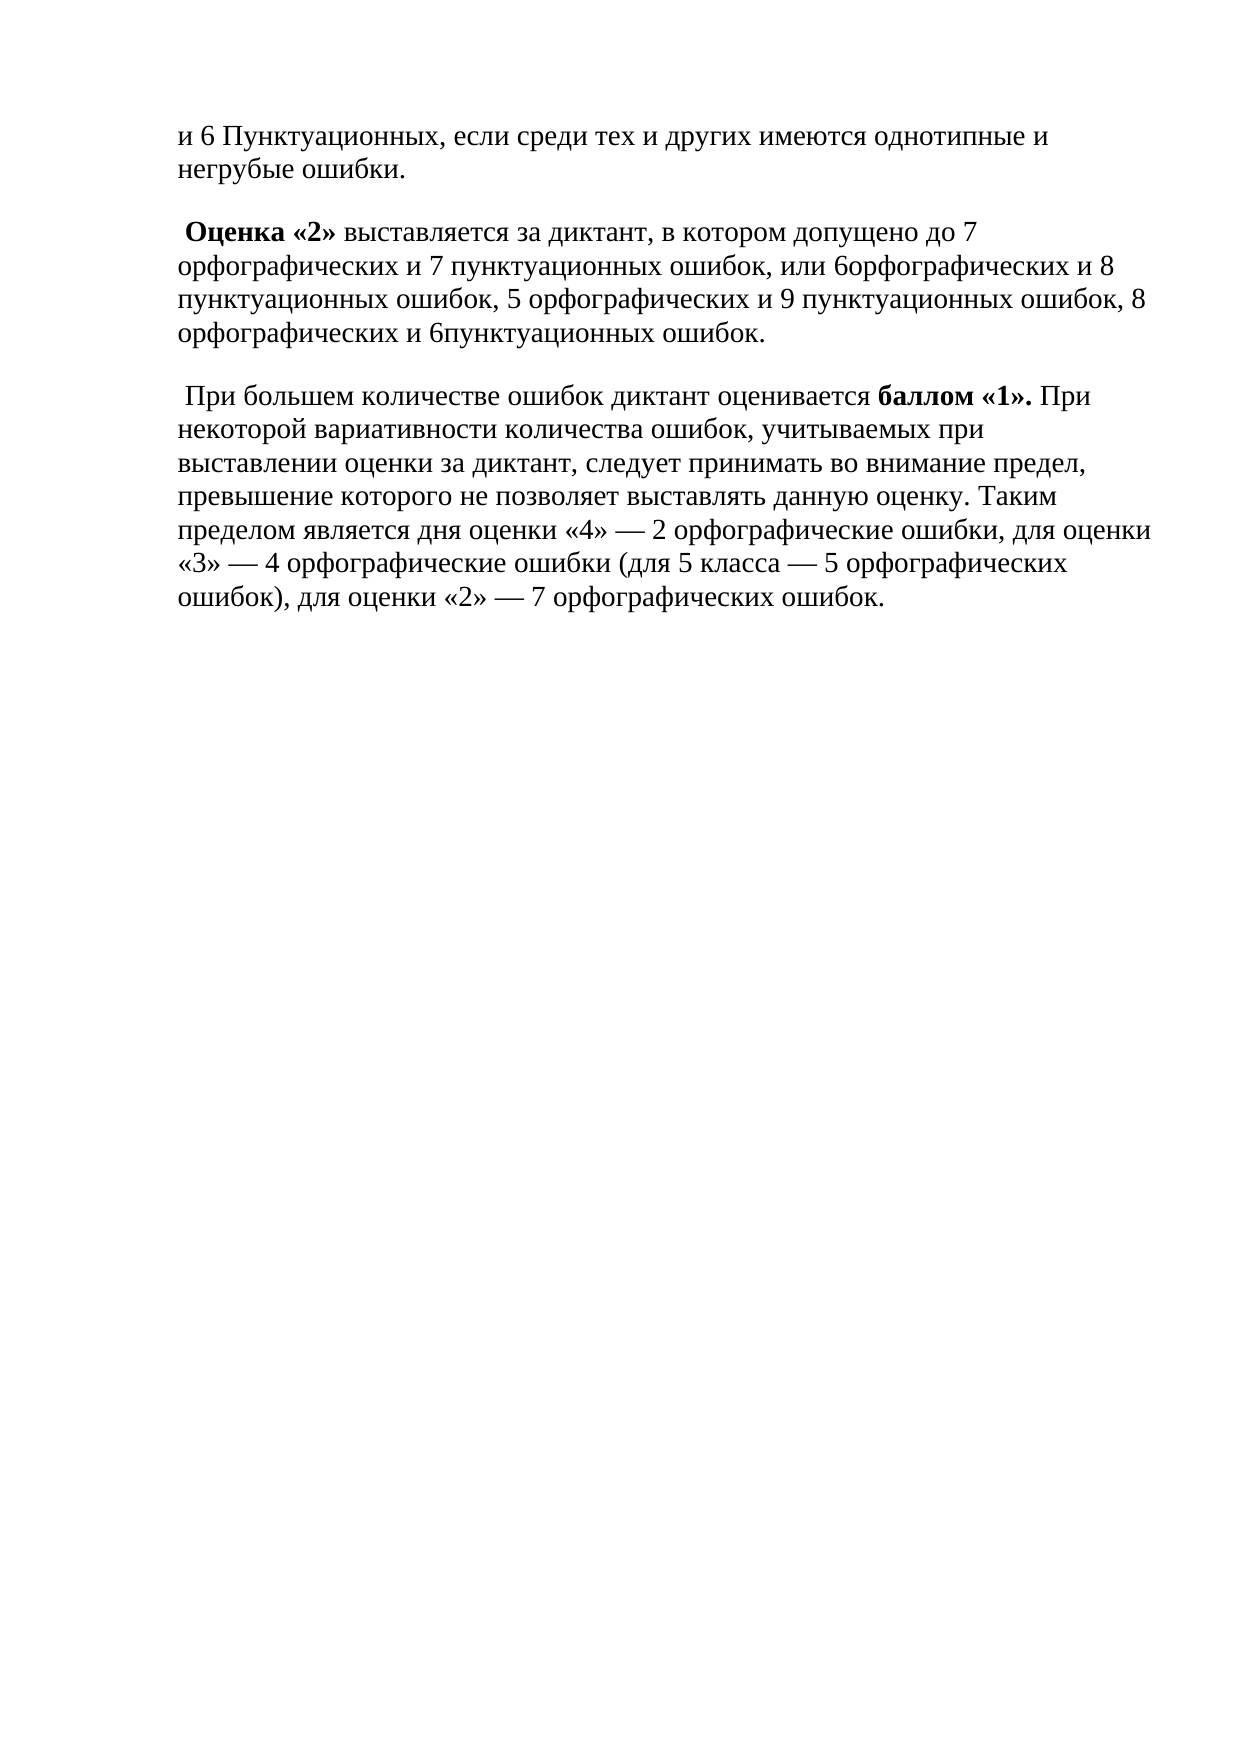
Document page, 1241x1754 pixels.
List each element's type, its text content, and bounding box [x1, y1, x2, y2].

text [177, 118, 1152, 185]
text Оценка «2» выставляется за диктант, в котором допущено до 7 орфографических и 7 пунктуационных ошибок, или 6орфографических и 8 пунктуационных ошибок, 5 орфографических и 9 пунктуационных ошибок, 8 орфографических и 6пунктуационных ошибок. [177, 214, 1152, 348]
text При большем количестве ошибок диктант оценивается баллом «1». При некоторой вариативности количества ошибок, учитываемых при выставлении оценки за диктант, следует принимать во внимание предел, превышение которого не позволяет выставлять данную оценку. Таким пределом является дня оценки «4» — 2 орфографические ошибки, для оценки «3» — 4 орфографические ошибки (для 5 класса — 5 орфографических ошибок), для оценки «2» — 7 орфографических ошибок. [177, 378, 1152, 612]
